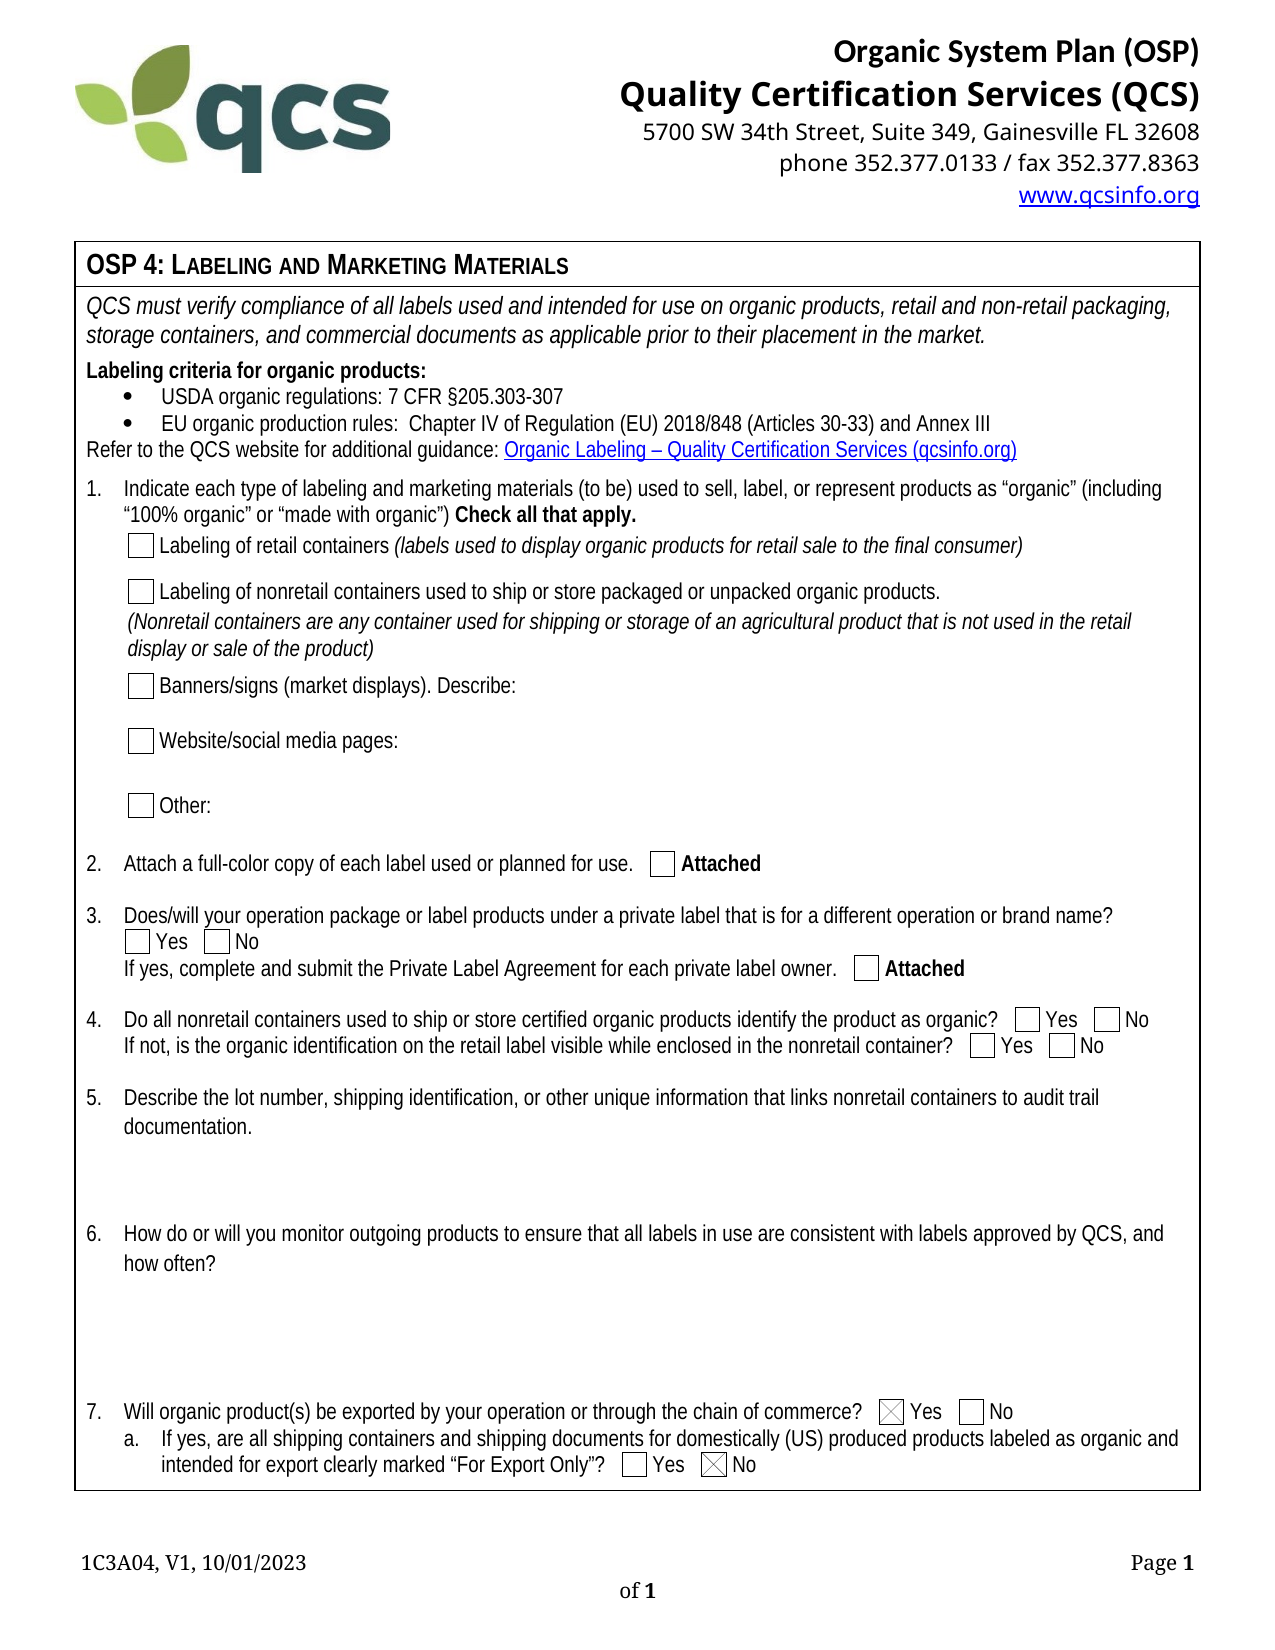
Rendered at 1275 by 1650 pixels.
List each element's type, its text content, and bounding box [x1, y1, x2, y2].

table_header OSP 4: Labeling and Marketing Materials [76, 242, 1199, 286]
table_cell QCS must verify compliance of all labels used and intended for use on organic products, retail and non-retail packaging, storage containers, and commercial documents as applicable prior to their placement in the market. Labeling criteria for organic products: USDA organic regulations: 7 CFR §205.303-307 EU organic production rules: Chapter IV of Regulation (EU) 2018/848 (Articles 30-33) and Annex III Refer to the QCS website for additional guidance: Organic Labeling – Quality Certification Services (qcsinfo.org) Indicate each type of labeling and marketing materials (to be) used to sell, label, or represent products as “organic” (including “100% organic” or “made with organic”) Check all that apply. Attach a full-color copy of each label used or planned for use. Attached Does/will your operation package or label products under a private label that is for a different operation or brand name? Yes No If yes, complete and submit the Private Label Agreement for each private label owner. Attached Do all nonretail containers used to ship or store certified organic products identify the product as organic? Yes No If not, is the organic identification on the retail label visible while enclosed in the nonretail container? Yes No Describe the lot number, shipping identification, or other unique information that links nonretail containers to audit trail documentation. [76, 287, 1199, 1220]
table_cell How do or will you monitor outgoing products to ensure that all labels in use are consistent with labels approved by QCS, and how often? [76, 1220, 1199, 1398]
picture [75, 45, 390, 173]
table_cell Will organic product(s) be exported by your operation or through the chain of commerce? Yes No If yes, are all shipping containers and shipping documents for domestically (US) produced products labeled as organic and intended for export clearly marked “For Export Only”? Yes No [76, 1398, 1199, 1490]
